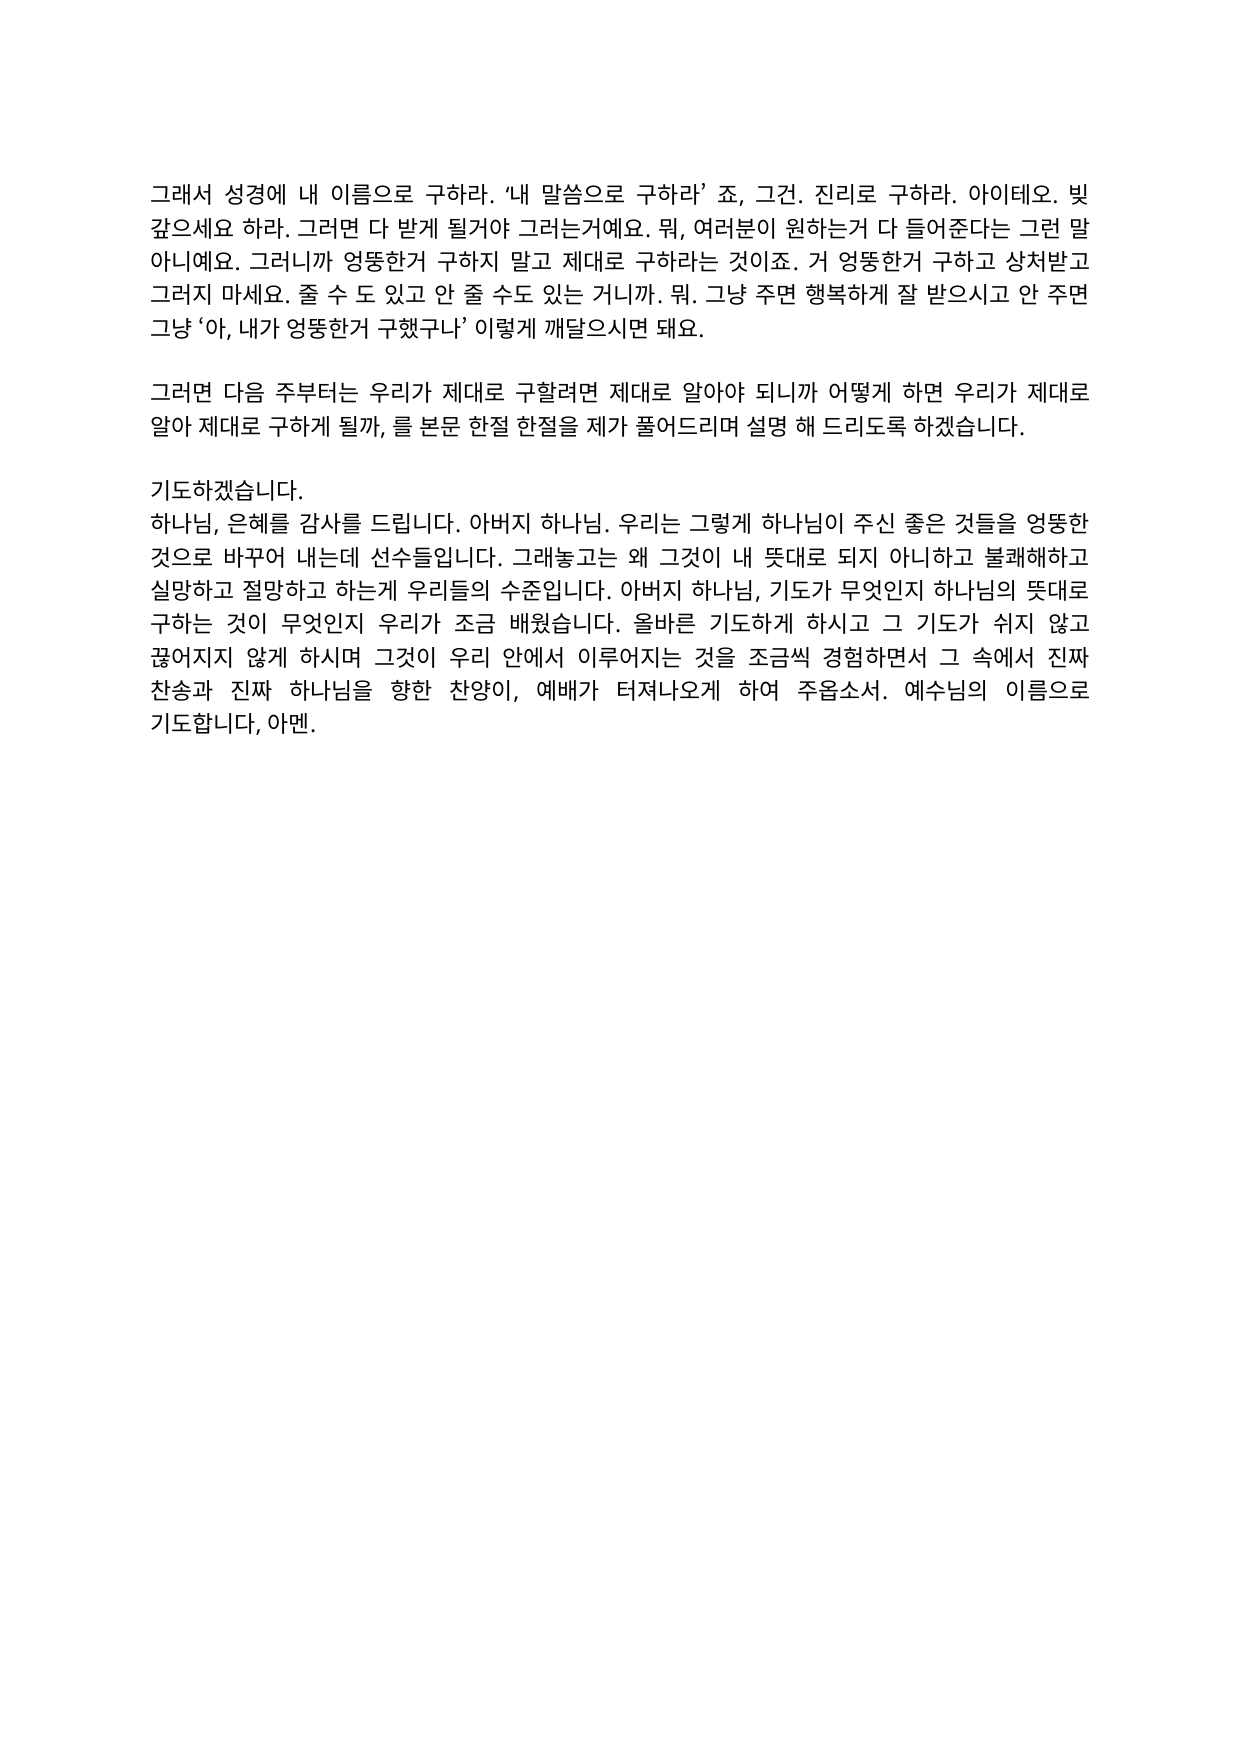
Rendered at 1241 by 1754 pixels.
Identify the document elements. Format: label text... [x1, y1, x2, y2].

text 하나님, 은혜를 감사를 드립니다. 아버지 하나님. 우리는 그렇게 하나님이 주신 좋은 것들을 엉뚱한 것으로 바꾸어 내는데 선수들입니다. 그래놓고는 왜 그것이 내 뜻대로 되지 아니하고 불쾌해하고 실망하고 절망하고 하는게 우리들의 수준입니다. 아버지 하나님, 기도가 무엇인지 하나님의 뜻대로 구하는 것이 무엇인지 우리가 조금 배웠습니다. 올바른 기도하게 하시고 그 기도가 쉬지 않고 끊어지지 않게 하시며 그것이 우리 안에서 이루어지는 것을 조금씩 경험하면서 그 속에서 진짜 찬송과 진짜 하나님을 향한 찬양이, 예배가 터져나오게 하여 주옵소서. 예수님의 이름으로 기도합니다, 아멘. [150, 506, 1090, 739]
text 기도하겠습니다. [150, 473, 1090, 506]
text 그러면 다음 주부터는 우리가 제대로 구할려면 제대로 알아야 되니까 어떻게 하면 우리가 제대로 알아 제대로 구하게 될까, 를 본문 한절 한절을 제가 풀어드리며 설명 해 드리도록 하겠습니다. [150, 375, 1090, 442]
text 그래서 성경에 내 이름으로 구하라. ‘내 말씀으로 구하라’ 죠, 그건. 진리로 구하라. 아이테오. 빚 갚으세요 하라. 그러면 다 받게 될거야 그러는거예요. 뭐, 여러분이 원하는거 다 들어준다는 그런 말 아니예요. 그러니까 엉뚱한거 구하지 말고 제대로 구하라는 것이죠. 거 엉뚱한거 구하고 상처받고 그러지 마세요. 줄 수 도 있고 안 줄 수도 있는 거니까. 뭐. 그냥 주면 행복하게 잘 받으시고 안 주면 그냥 ‘아, 내가 엉뚱한거 구했구나’ 이렇게 깨달으시면 돼요. [150, 177, 1090, 344]
